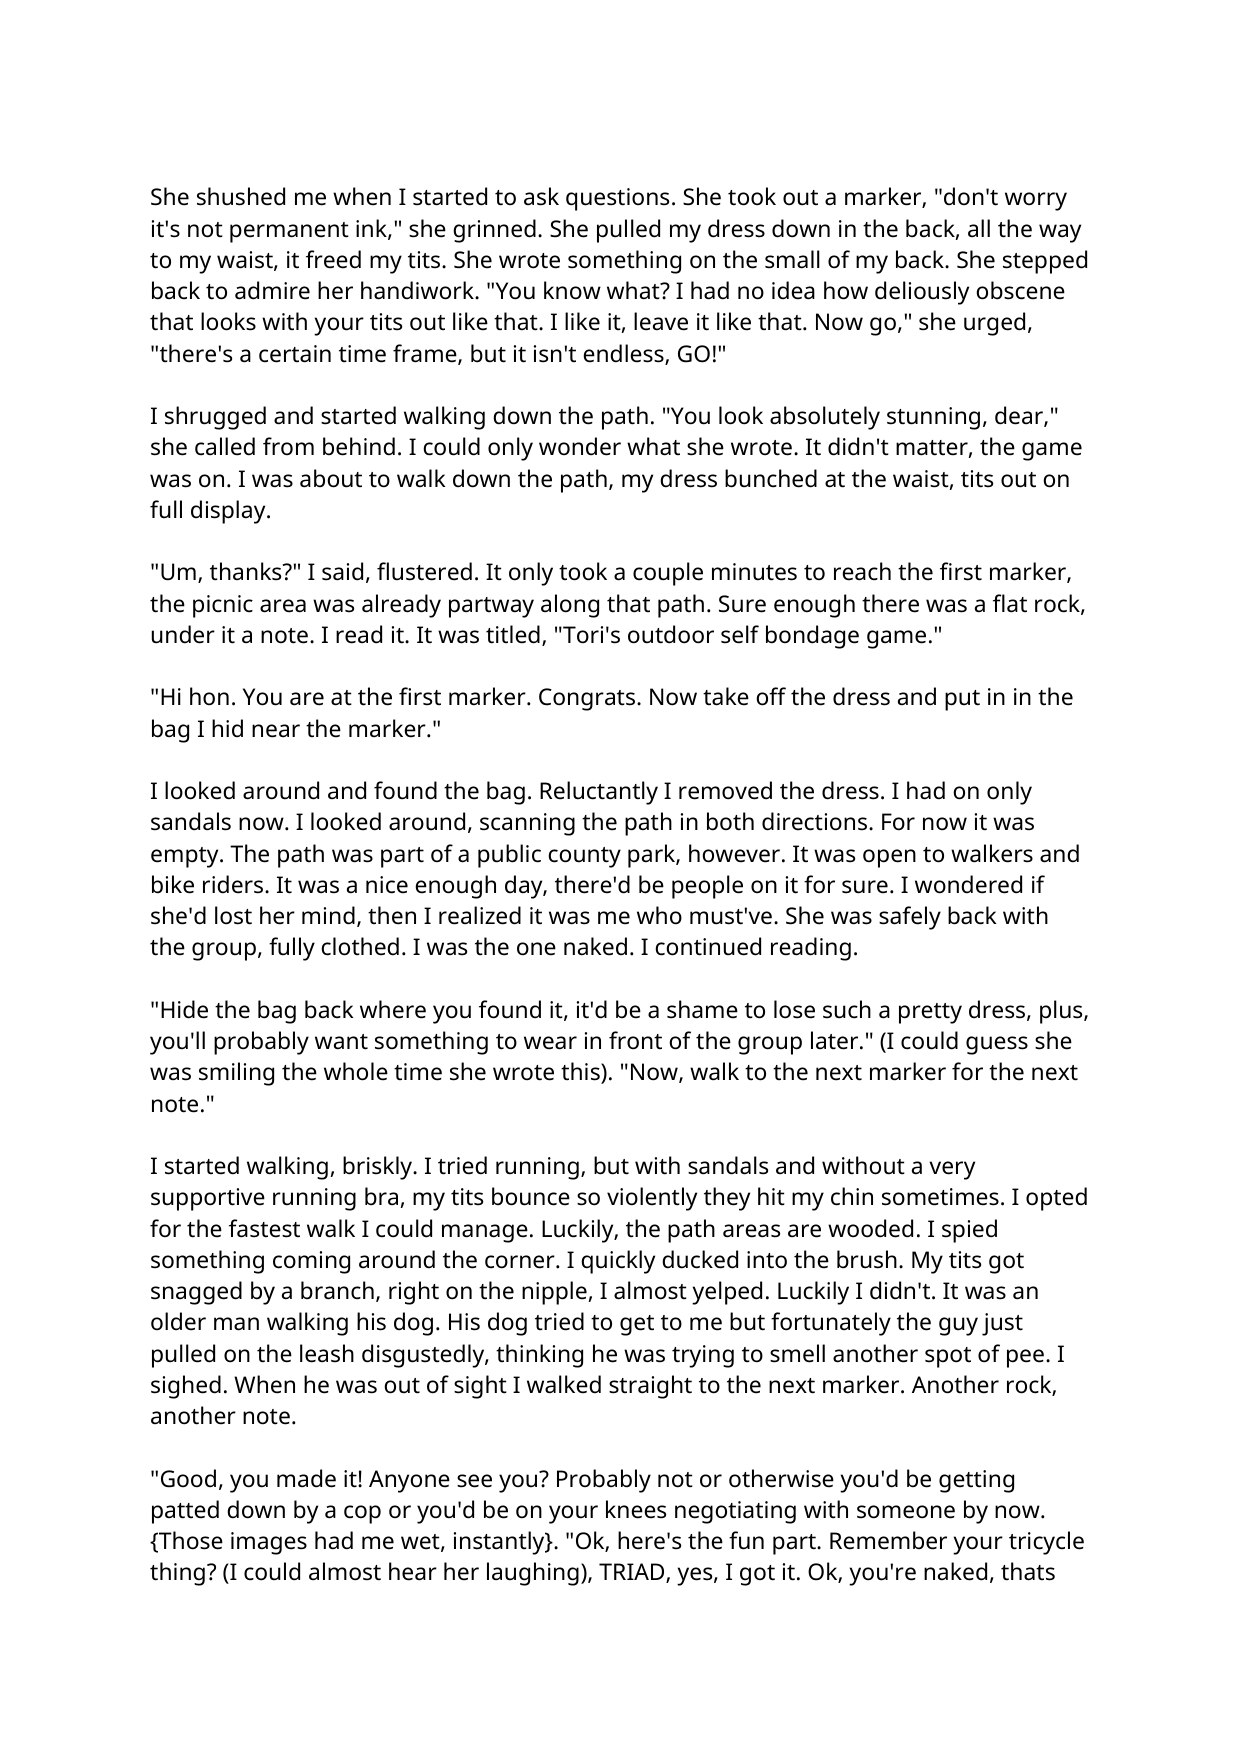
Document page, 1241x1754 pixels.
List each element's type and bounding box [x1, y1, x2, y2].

text [150, 150, 1090, 1587]
